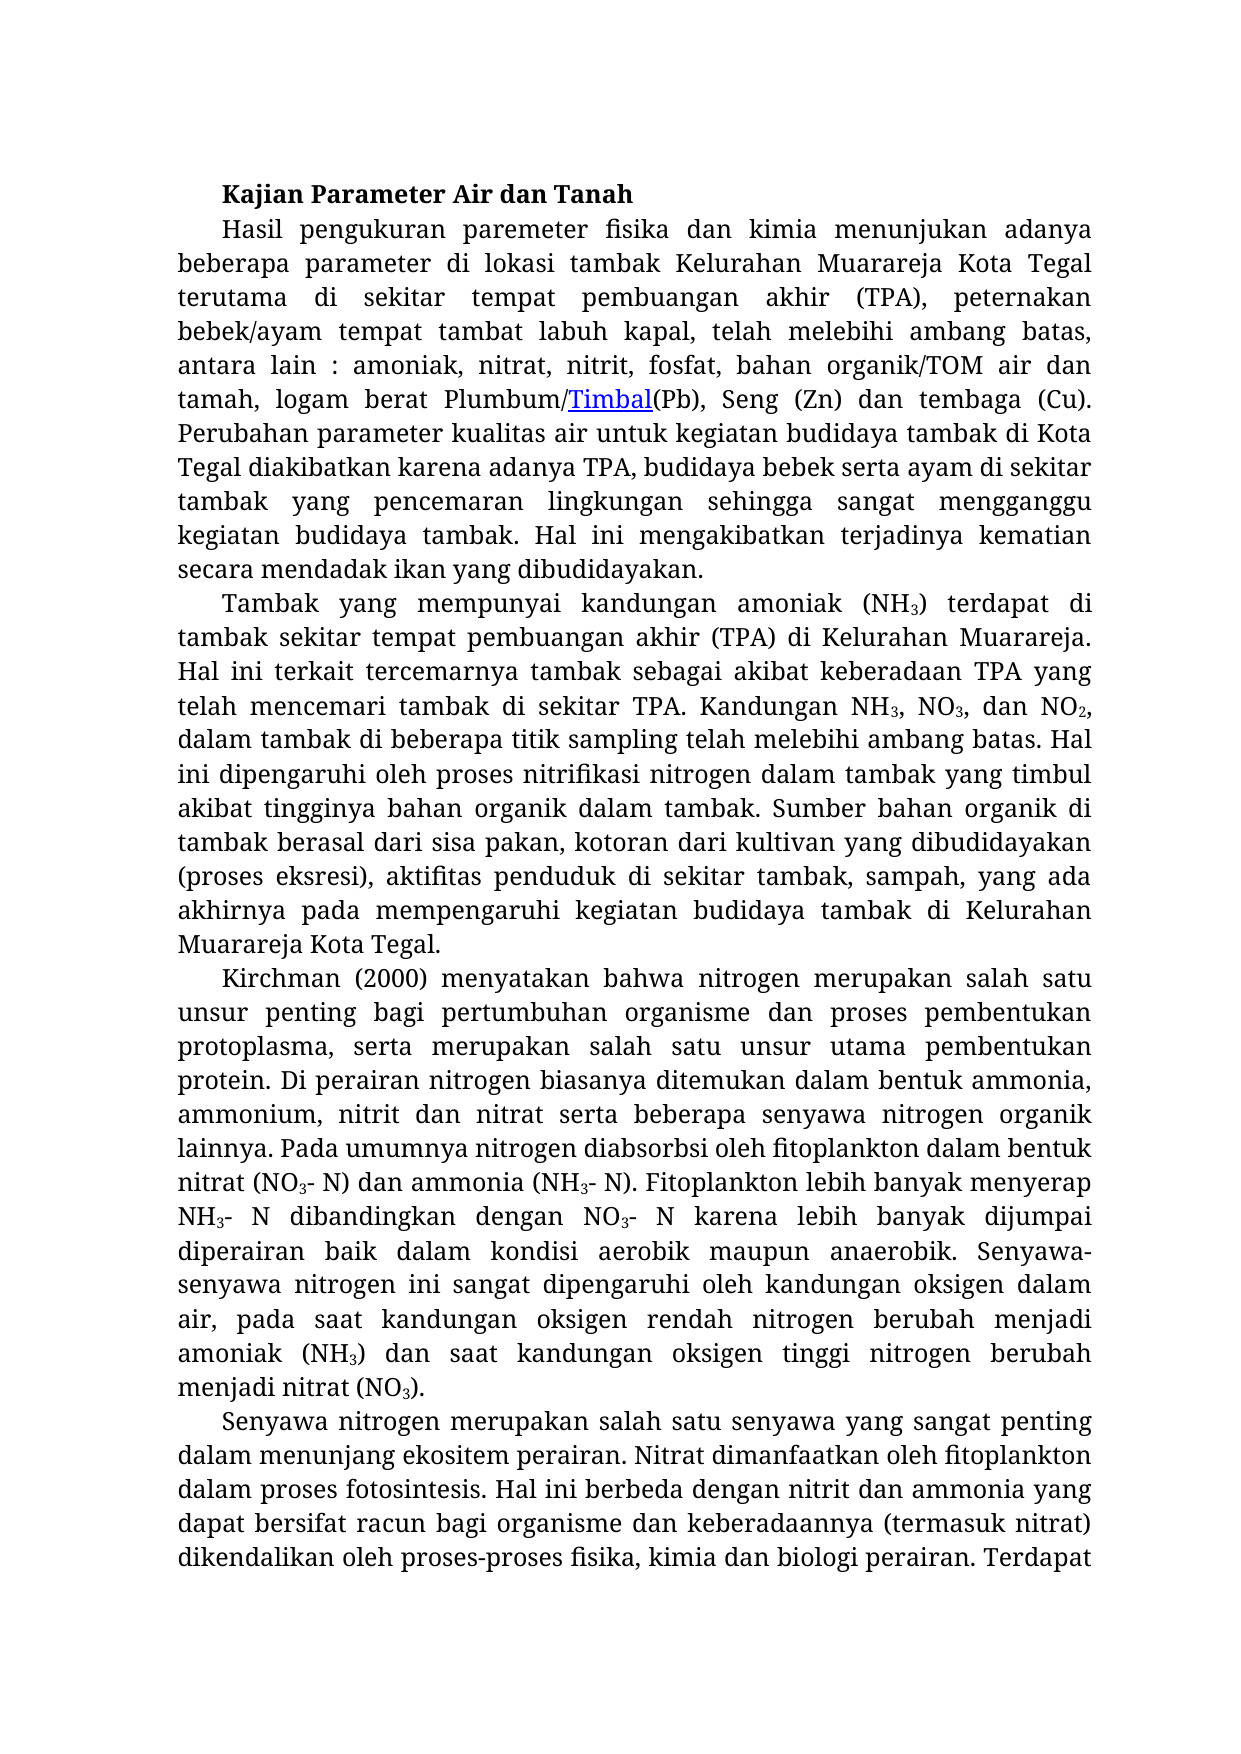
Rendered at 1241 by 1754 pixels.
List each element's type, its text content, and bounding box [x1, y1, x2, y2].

text Kajian Parameter Air dan Tanah [177, 177, 1092, 211]
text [177, 1403, 1092, 1574]
text Kirchman (2000) menyatakan bahwa nitrogen merupakan salah satu unsur penting bagi pertumbuhan organisme dan proses pembentukan protoplasma, serta merupakan salah satu unsur utama pembentukan protein. Di perairan nitrogen biasanya ditemukan dalam bentuk ammonia, ammonium, nitrit dan nitrat serta beberapa senyawa nitrogen organik lainnya. Pada umumnya nitrogen diabsorbsi oleh fitoplankton dalam bentuk nitrat (NO3- N) dan ammonia (NH3- N). Fitoplankton lebih banyak menyerap NH3- N dibandingkan dengan NO3- N karena lebih banyak dijumpai diperairan baik dalam kondisi aerobik maupun anaerobik. Senyawa-senyawa nitrogen ini sangat dipengaruhi oleh kandungan oksigen dalam air, pada saat kandungan oksigen rendah nitrogen berubah menjadi amoniak (NH3) dan saat kandungan oksigen tinggi nitrogen berubah menjadi nitrat (NO3). [177, 961, 1092, 1403]
text Tambak yang mempunyai kandungan amoniak (NH3) terdapat di tambak sekitar tempat pembuangan akhir (TPA) di Kelurahan Muarareja. Hal ini terkait tercemarnya tambak sebagai akibat keberadaan TPA yang telah mencemari tambak di sekitar TPA. Kandungan NH3, NO3, dan NO2, dalam tambak di beberapa titik sampling telah melebihi ambang batas. Hal ini dipengaruhi oleh proses nitrifikasi nitrogen dalam tambak yang timbul akibat tingginya bahan organik dalam tambak. Sumber bahan organik di tambak berasal dari sisa pakan, kotoran dari kultivan yang dibudidayakan (proses eksresi), aktifitas penduduk di sekitar tambak, sampah, yang ada akhirnya pada mempengaruhi kegiatan budidaya tambak di Kelurahan Muarareja Kota Tegal. [177, 586, 1092, 961]
text Hasil pengukuran paremeter fisika dan kimia menunjukan adanya beberapa parameter di lokasi tambak Kelurahan Muarareja Kota Tegal terutama di sekitar tempat pembuangan akhir (TPA), peternakan bebek/ayam tempat tambat labuh kapal, telah melebihi ambang batas, antara lain : amoniak, nitrat, nitrit, fosfat, bahan organik/TOM air dan tamah, logam berat Plumbum/Timbal(Pb), Seng (Zn) dan tembaga (Cu). Perubahan parameter kualitas air untuk kegiatan budidaya tambak di Kota Tegal diakibatkan karena adanya TPA, budidaya bebek serta ayam di sekitar tambak yang pencemaran lingkungan sehingga sangat mengganggu kegiatan budidaya tambak. Hal ini mengakibatkan terjadinya kematian secara mendadak ikan yang dibudidayakan. [177, 211, 1092, 586]
